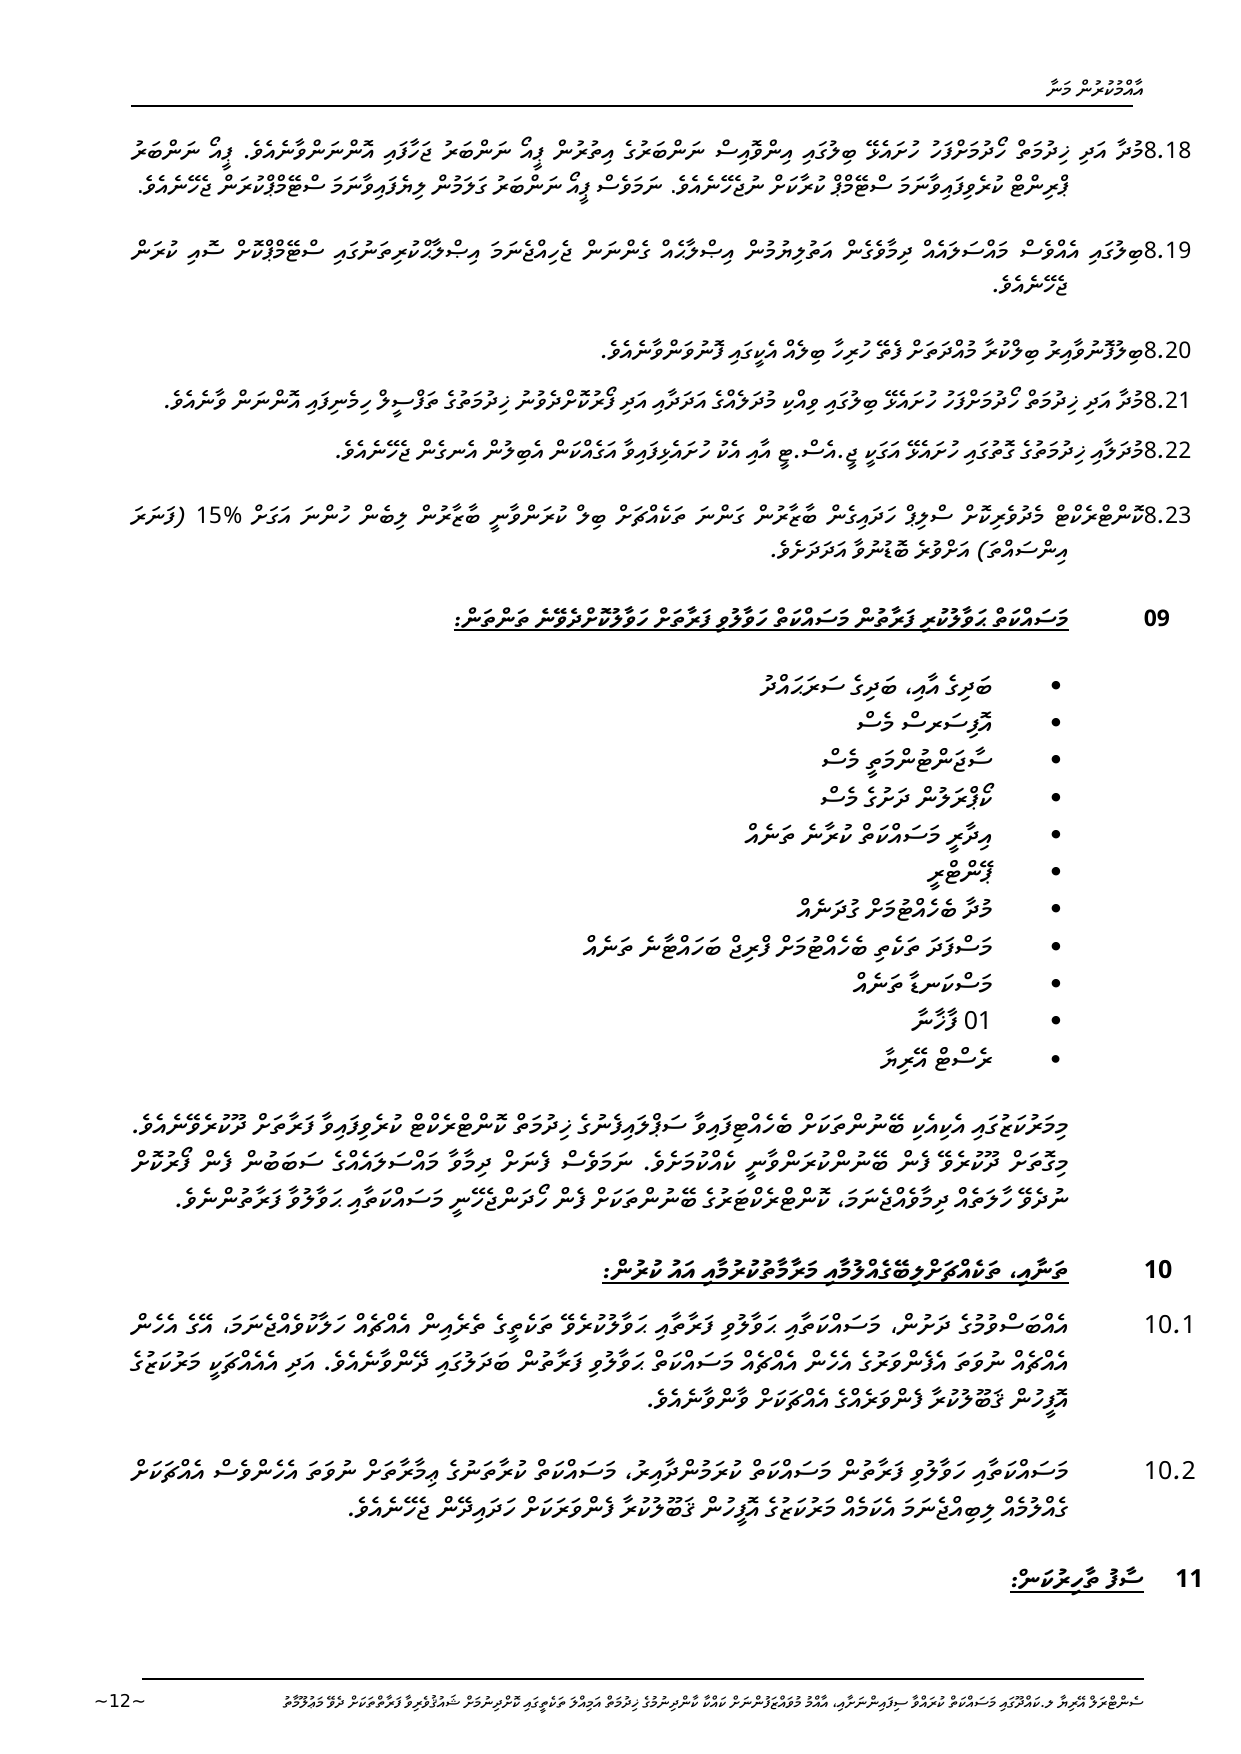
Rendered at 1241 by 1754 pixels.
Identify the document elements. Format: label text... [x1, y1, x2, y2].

list އެއްބަސްވުމުގެ ދަށުން، މަސައްކަތާއި ޙަވާލުވި ފަރާތާއި ޙަވާލުކުރެވޭ ތަކެތީގެ ތެރެއިން އެއްޗެއް ހަލާކުވެއްޖެނަމަ، އޭގެ އެހެން އެއްޗެއް ނުވަތަ އެފެންވަރުގެ އެހެން އެއްޗެއް މަސައްކަތް ޙަވާލުވި ފަރާތުން ބަދަލުގައި ދޭންވާނެއެވެ. އަދި އެއެއްޗަކީ މަރުކަޒުގެ އޮފީހުން ޤަބޫލުކުރާ ފެންވަރެއްގެ އެއްޗަކަށް ވާންވާނެއެވެ. [131, 1306, 1144, 1418]
list ބަދިގެ އާއި، ބަދިގެ ސަރަޙައްދު [131, 667, 1052, 704]
list ރެސްޓް އޭރިޔާ [131, 1040, 1052, 1077]
list މުދާ އަދި ޚިދުމަތް ހޯދުމަށްފަހު ހުށައެޅޭ ބިލުގައި އިންވޮއިސް ނަންބަރުގެ އިތުރުން ޕީއޯ ނަންބަރު ޖަހާފައި އޮންނަންވާނެއެވެ. ޕީއޯ ނަންބަރު ޕްރިންޓް ކުރެވިފައިވާނަމަ ސްޓޭމްޕް ކުރާކަށް ނުޖެހޭނެއެވެ. ނަމަވެސް ޕީއޯ ނަންބަރު ގަލަމުން ލިޔެފައިވާނަމަ ސްޓޭމްޕްކުރަން ޖެހޭނެއެވެ. [131, 134, 1144, 203]
list ކޯޕްރަލުން ދަށުގެ މެސް [131, 779, 1052, 816]
list މުދާ އަދި ޚިދުމަތް ހޯދުމަށްފަހު ހުށައެޅޭ ބިލުގައި ވިއްކި މުދަލެއްގެ އަދަދާއި އަދި ފޯރުކޮށްދެވުނު ޚިދުމަތުގެ ތަފްސީލް ހިމެނިފައި އޮންނަން ވާނެއެވެ. [131, 384, 1144, 418]
list އޮފިސަރސް މެސް [131, 704, 1052, 742]
list 01 ފާޚާނާ [131, 1003, 1052, 1040]
list ބިލުފޮނުވާއިރު ބިލްކުރާ މުއްދަތަށް ފެތޭ ހުރިހާ ބިލެއް އެކީގައި ފޮނުވަންވާނެއެވެ. [131, 334, 1144, 368]
text މިމަރުކަޒުގައި އެކިއެކި ބޭނުންތަކަށް ބެހެއްޓިފައިވާ ސަޕްލައިފެނުގެ ޚިދުމަތް ކޮންޓްރެކްޓް ކުރެވިފައިވާ ފަރާތަށް ދޫކުރެވޭނެއެވެ. މިގޮތަށް ދޫކުރެވޭ ފެން ބޭނުންކުރަންވާނީ ކެއްކުމަށެވެ. ނަމަވެސް ފެނަށް ދިމާވާ މައްސަލައެއްގެ ސަބަބުން ފެން ފޯރުކޮށް ނުދެވޭ ހާލަތެއް ދިމާވެއްޖެނަމަ، ކޮންޓްރެކްޓަރުގެ ބޭނުންތަކަށް ފެން ހޯދަންޖެހޭނީ މަސައްކަތާއި ޙަވާލުވާ ފަރާތުންނެވެ. [131, 1106, 1069, 1218]
list އިދާރީ މަސައްކަތް ކުރާނެ ތަނެއް [131, 816, 1052, 854]
list ސާޖަންޓުންމަތީ މެސް [131, 742, 1052, 779]
list ޕޭންޓްރީ [131, 854, 1052, 891]
list މުދަލާއި ޚިދުމަތުގެ ގޮތުގައި ހުށައެޅޭ އަގަކީ ޖީ.އެސް.ޓީ އާއި އެކު ހުށައެޅިފައިވާ އަގެއްކަން އެބިލުން އެނގެން ޖެހޭނެއެވެ. [131, 434, 1144, 468]
list ތަނާއި، ތަކެއްޗަށްލިބޭގެއްލުމާއި މަރާމާތުކުރުމާއި އައު ކުރުން: [131, 1252, 1144, 1289]
list ކޮންޓްރެކްޓް މެދުވެރިކޮށް ސްލިޕް ހަދައިގެން ބާޒާރުން ގަންނަ ތަކެއްޗަށް ބިލް ކުރަންވާނީ ބާޒާރުން ލިބެން ހުންނަ އަގަށް %15 (ފަނަރަ އިންސައްތަ) އަށްވުރެ ބޮޑުނުވާ އަދަދަށެވެ. [131, 499, 1144, 568]
list މަސައްކަތާއި ހަވާލުވި ފަރާތުން މަސައްކަތް ކުރަމުންދާއިރު، މަސައްކަތް ކުރާތަނުގެ ޢިމާރާތަށް ނުވަތަ އެހެންވެސް އެއްޗަކަށް ގެއްލުމެއް ލިބިއްޖެނަމަ އެކަމެއް މަރުކަޒުގެ އޮފީހުން ޤަބޫލުކުރާ ފެންވަރަކަށް ހަދައިދޭން ޖެހޭނެއެވެ. [131, 1452, 1144, 1527]
list މުދާ ބެހެއްޓުމަށް ގުދަނެއް [131, 891, 1052, 928]
list މަސްކަނޑާ ތަނެއް [131, 966, 1052, 1003]
list ބިލުގައި އެއްވެސް މައްސަލައެއް ދިމާވެގެން އަތުލިޔުމުން އިޞްލާޙެއް ގެންނަން ޖެހިއްޖެނަމަ އިޞްލާޙްކުރިތަނުގައި ސްޓޭމްޕްކޮށް ސޮއި ކުރަން ޖެހޭނެއެވެ. [131, 234, 1144, 303]
list ސާފު ތާހިރުކަން: [131, 1561, 1175, 1598]
list މަސްފަދަ ތަކެތި ބެހެއްޓުމަށް ފްރިޖް ބަހައްޓާނެ ތަނެއް [131, 928, 1052, 966]
list މަސައްކަތް ޙަވާލުކުރި ފަރާތުން މަސައްކަތް ހަވާލުވި ފަރާތަށް ހަވާލުކޮށްދެވޭނެ ތަންތަން: [131, 602, 1144, 636]
